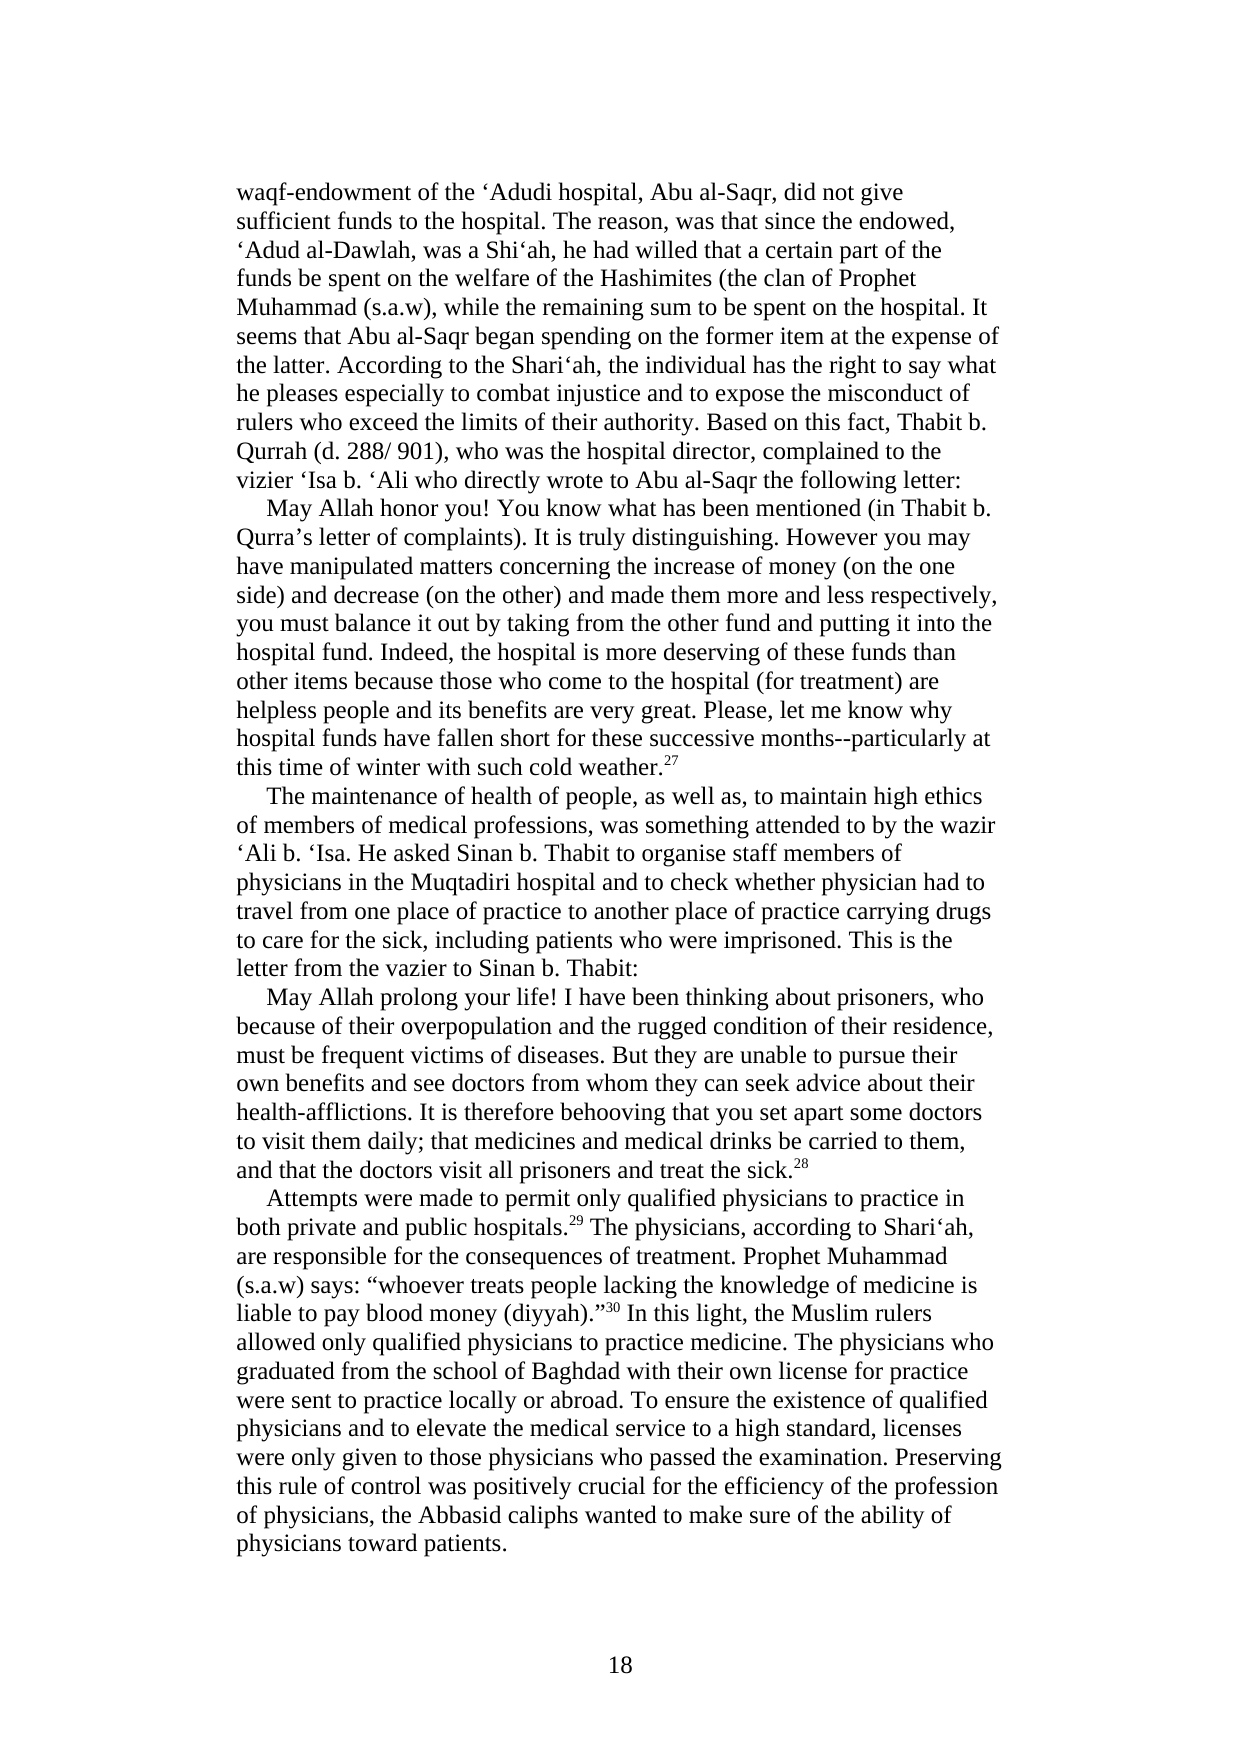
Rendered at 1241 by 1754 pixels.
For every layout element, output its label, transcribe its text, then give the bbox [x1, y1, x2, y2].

text Attempts were made to permit only qualified physicians to practice in both private and public hospitals. The physicians, according to Shari‘ah, are responsible for the consequences of treatment. Prophet Muhammad (s.a.w) says: “whoever treats people lacking the knowledge of medicine is liable to pay blood money (diyyah).” In this light, the Muslim rulers allowed only qualified physicians to practice medicine. The physicians who graduated from the with their own license for practice were sent to practice locally or abroad. To ensure the existence of qualified physicians and to elevate the medical service to a high standard, licenses were only given to those physicians who passed the examination. Preserving this rule of control was positively crucial for the efficiency of the profession of physicians, the Abbasid caliphs wanted to make sure of the ability of physicians toward patients. [236, 1183, 1004, 1557]
text May Allah prolong your life! I have been thinking about prisoners, who because of their overpopulation and the rugged condition of their residence, must be frequent victims of diseases. But they are unable to pursue their own benefits and see doctors from whom they can seek advice about their health-afflictions. It is therefore behooving that you set apart some doctors to visit them daily; that medicines and medical drinks be carried to them, and that the doctors visit all prisoners and treat the sick. [236, 982, 1004, 1183]
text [236, 177, 1004, 493]
text The maintenance of health of people, as well as, to maintain high ethics of members of medical professions, was something attended to by the wazir ‘Ali b. ‘Isa. He asked Sinan b. Thabit to organise staff members of physicians in the Muqtadiri hospital and to check whether physician had to travel from one place of practice to another place of practice carrying drugs to care for the sick, including patients who were imprisoned. This is the letter from the vazier to Sinan b. Thabit: [236, 781, 1004, 982]
text May Allah honor you! You know what has been mentioned (in Thabit b. Qurra’s letter of complaints). It is truly distinguishing. However you may have manipulated matters concerning the increase of money (on the one side) and decrease (on the other) and made them more and less respectively, you must balance it out by taking from the other fund and putting it into the hospital fund. Indeed, the hospital is more deserving of these funds than other items because those who come to the hospital (for treatment) are helpless people and its benefits are very great. Please, let me know why hospital funds have fallen short for these successive months--particularly at this time of winter with such cold weather. [236, 493, 1004, 781]
